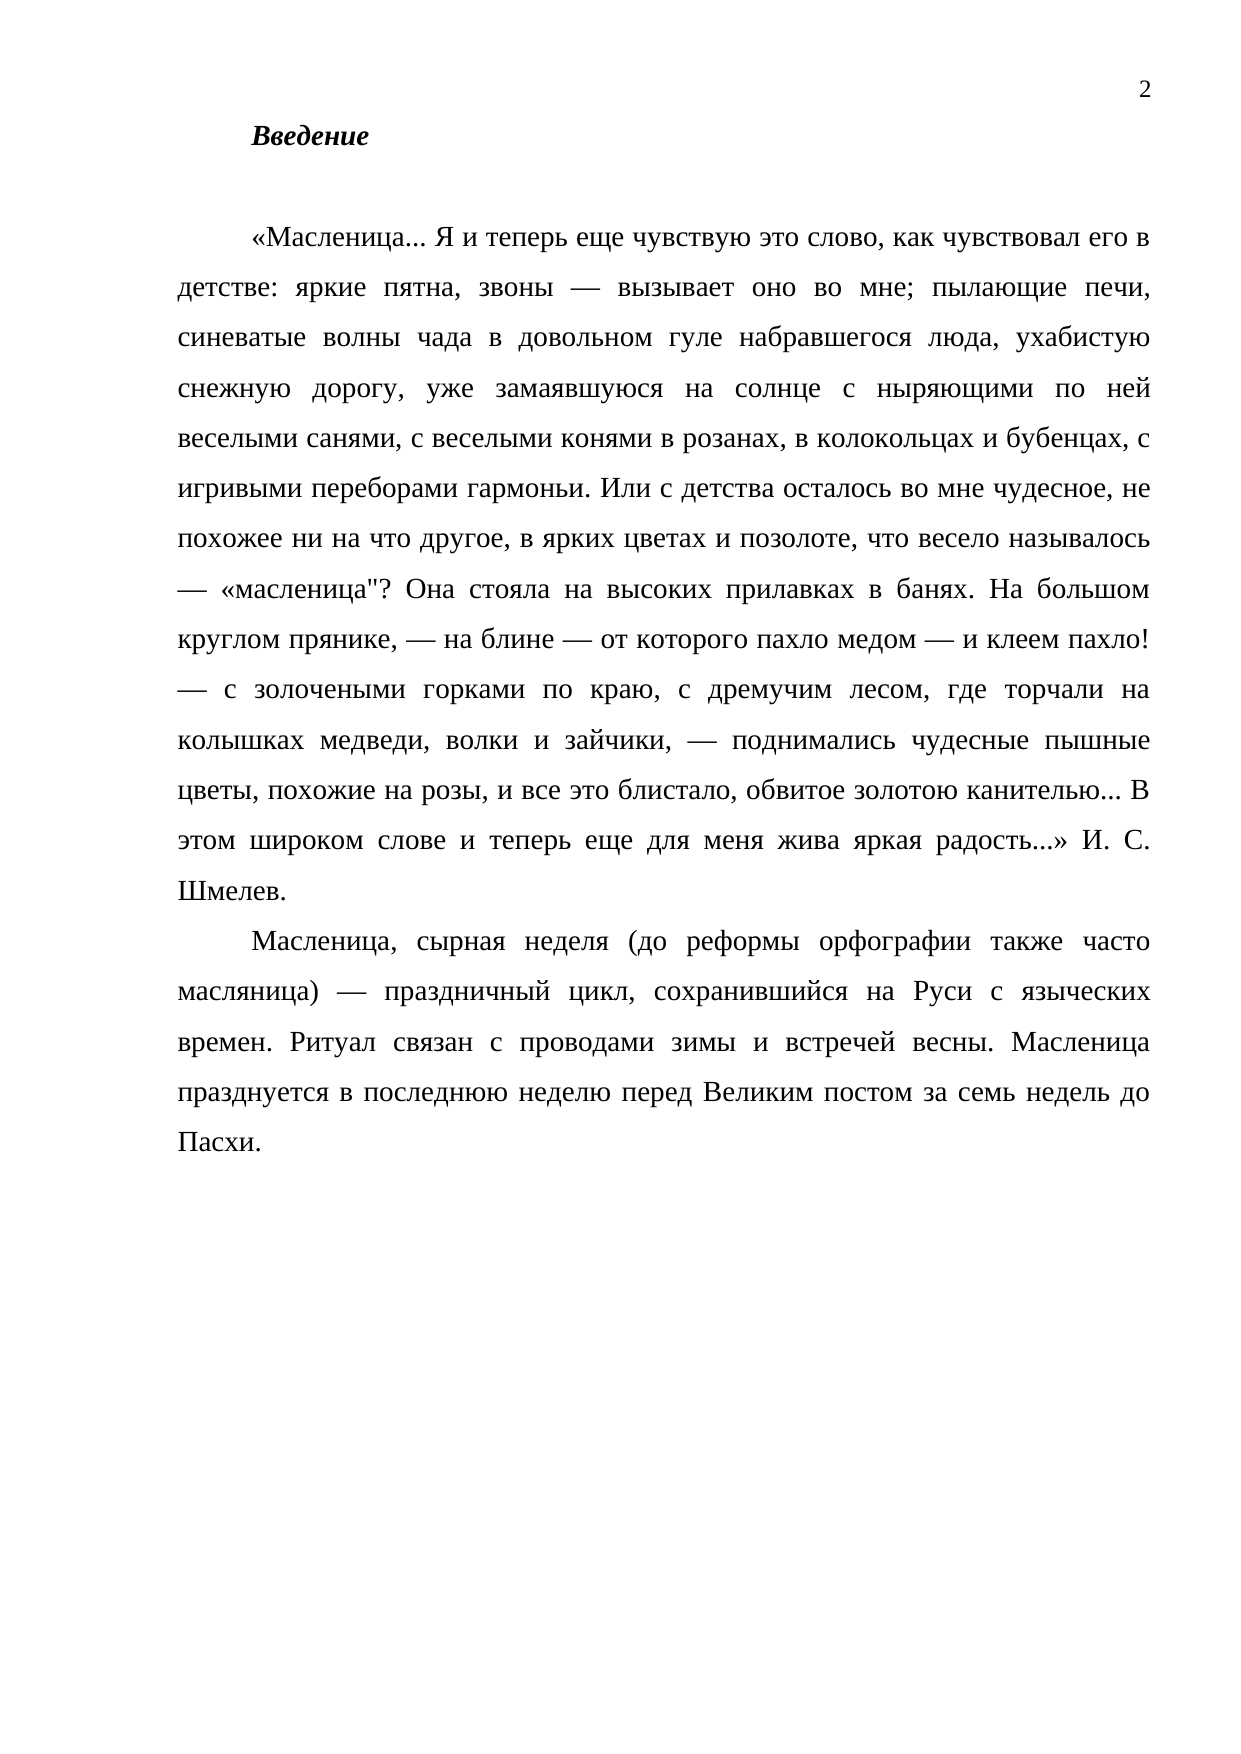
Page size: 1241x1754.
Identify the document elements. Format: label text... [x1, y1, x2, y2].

text Масленица, сырная неделя (до реформы орфографии также часто масляница) — праздничный цикл, сохранившийся на Руси с языческих времен. Ритуал связан с проводами зимы и встречей весны. Масленица празднуется в последнюю неделю перед Великим постом за семь недель до Пасхи. [177, 923, 1152, 1158]
subtitle Введение [177, 118, 1152, 152]
text «Масленица... Я и теперь еще чувствую это слово, как чувствовал его в детстве: яркие пятна, звоны — вызывает оно во мне; пылающие печи, синеватые волны чада в довольном гуле набравшегося люда, ухабистую снежную дорогу, уже замаявшуюся на солнце с ныряющими по ней веселыми санями, с веселыми конями в розанах, в колокольцах и бубенцах, с игривыми переборами гармоньи. Или с детства осталось во мне чудесное, не похожее ни на что другое, в ярких цветах и позолоте, что весело называлось — «масленица"? Она стояла на высоких прилавках в банях. На большом круглом прянике, — на блине — от которого пахло медом — и клеем пахло! — с золочеными горками по краю, с дремучим лесом, где торчали на колышках медведи, волки и зайчики, — поднимались чудесные пышные цветы, похожие на розы, и все это блистало, обвитое золотою канителью... В этом широком слове и теперь еще для меня жива яркая радость...» И. С. Шмелев. [177, 219, 1152, 906]
